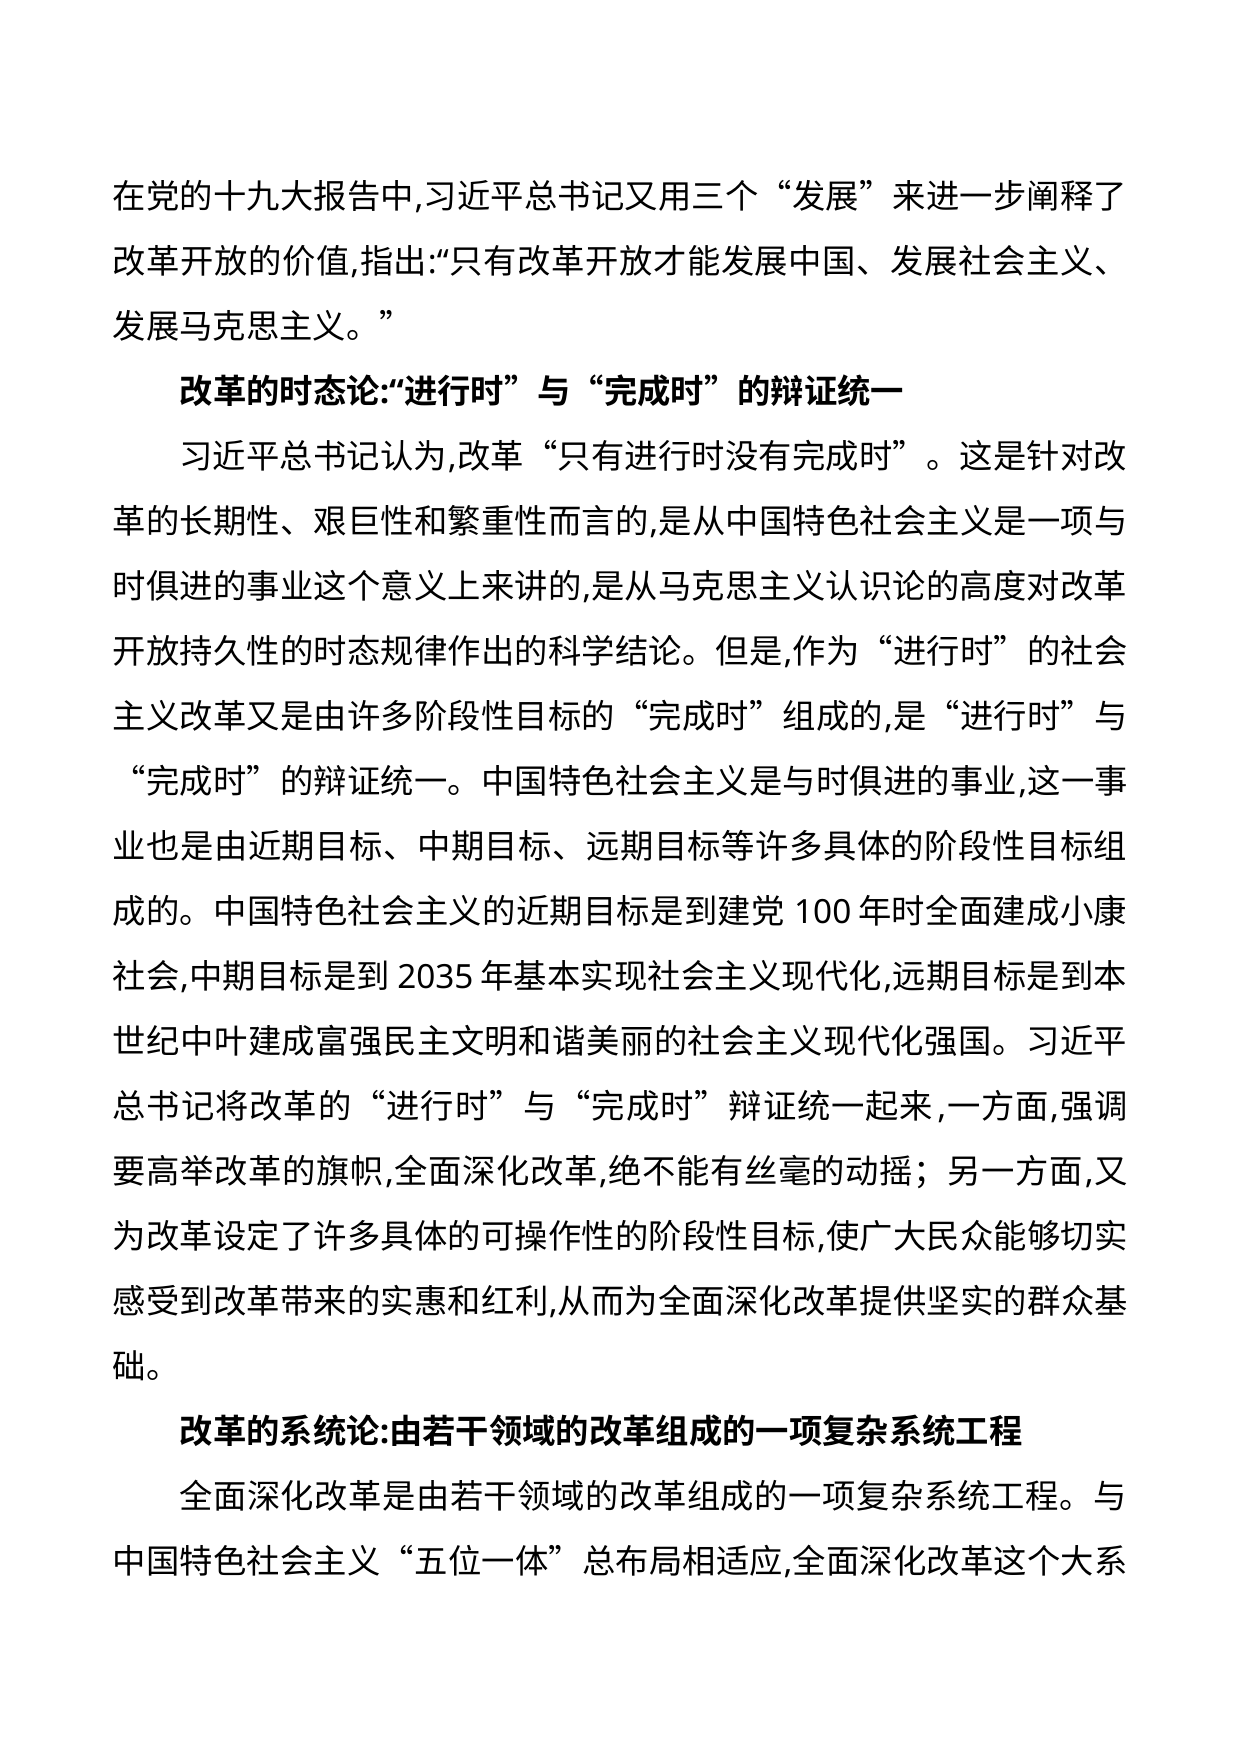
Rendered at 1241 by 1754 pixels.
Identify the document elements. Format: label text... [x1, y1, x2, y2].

text 习近平总书记认为,改革“只有进行时没有完成时”。这是针对改革的长期性、艰巨性和繁重性而言的,是从中国特色社会主义是一项与时俱进的事业这个意义上来讲的,是从马克思主义认识论的高度对改革开放持久性的时态规律作出的科学结论。但是,作为“进行时”的社会主义改革又是由许多阶段性目标的“完成时”组成的,是“进行时”与“完成时”的辩证统一。中国特色社会主义是与时俱进的事业,这一事业也是由近期目标、中期目标、远期目标等许多具体的阶段性目标组成的。中国特色社会主义的近期目标是到建党100年时全面建成小康社会,中期目标是到2035年基本实现社会主义现代化,远期目标是到本世纪中叶建成富强民主文明和谐美丽的社会主义现代化强国。习近平总书记将改革的“进行时”与“完成时”辩证统一起来,一方面,强调要高举改革的旗帜,全面深化改革,绝不能有丝毫的动摇；另一方面,又为改革设定了许多具体的可操作性的阶段性目标,使广大民众能够切实感受到改革带来的实惠和红利,从而为全面深化改革提供坚实的群众基础。 [112, 422, 1128, 1397]
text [112, 1462, 1128, 1592]
text 改革的时态论:“进行时”与“完成时”的辩证统一 [112, 357, 1128, 422]
text 改革的系统论:由若干领域的改革组成的一项复杂系统工程 [112, 1397, 1128, 1462]
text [112, 162, 1128, 357]
